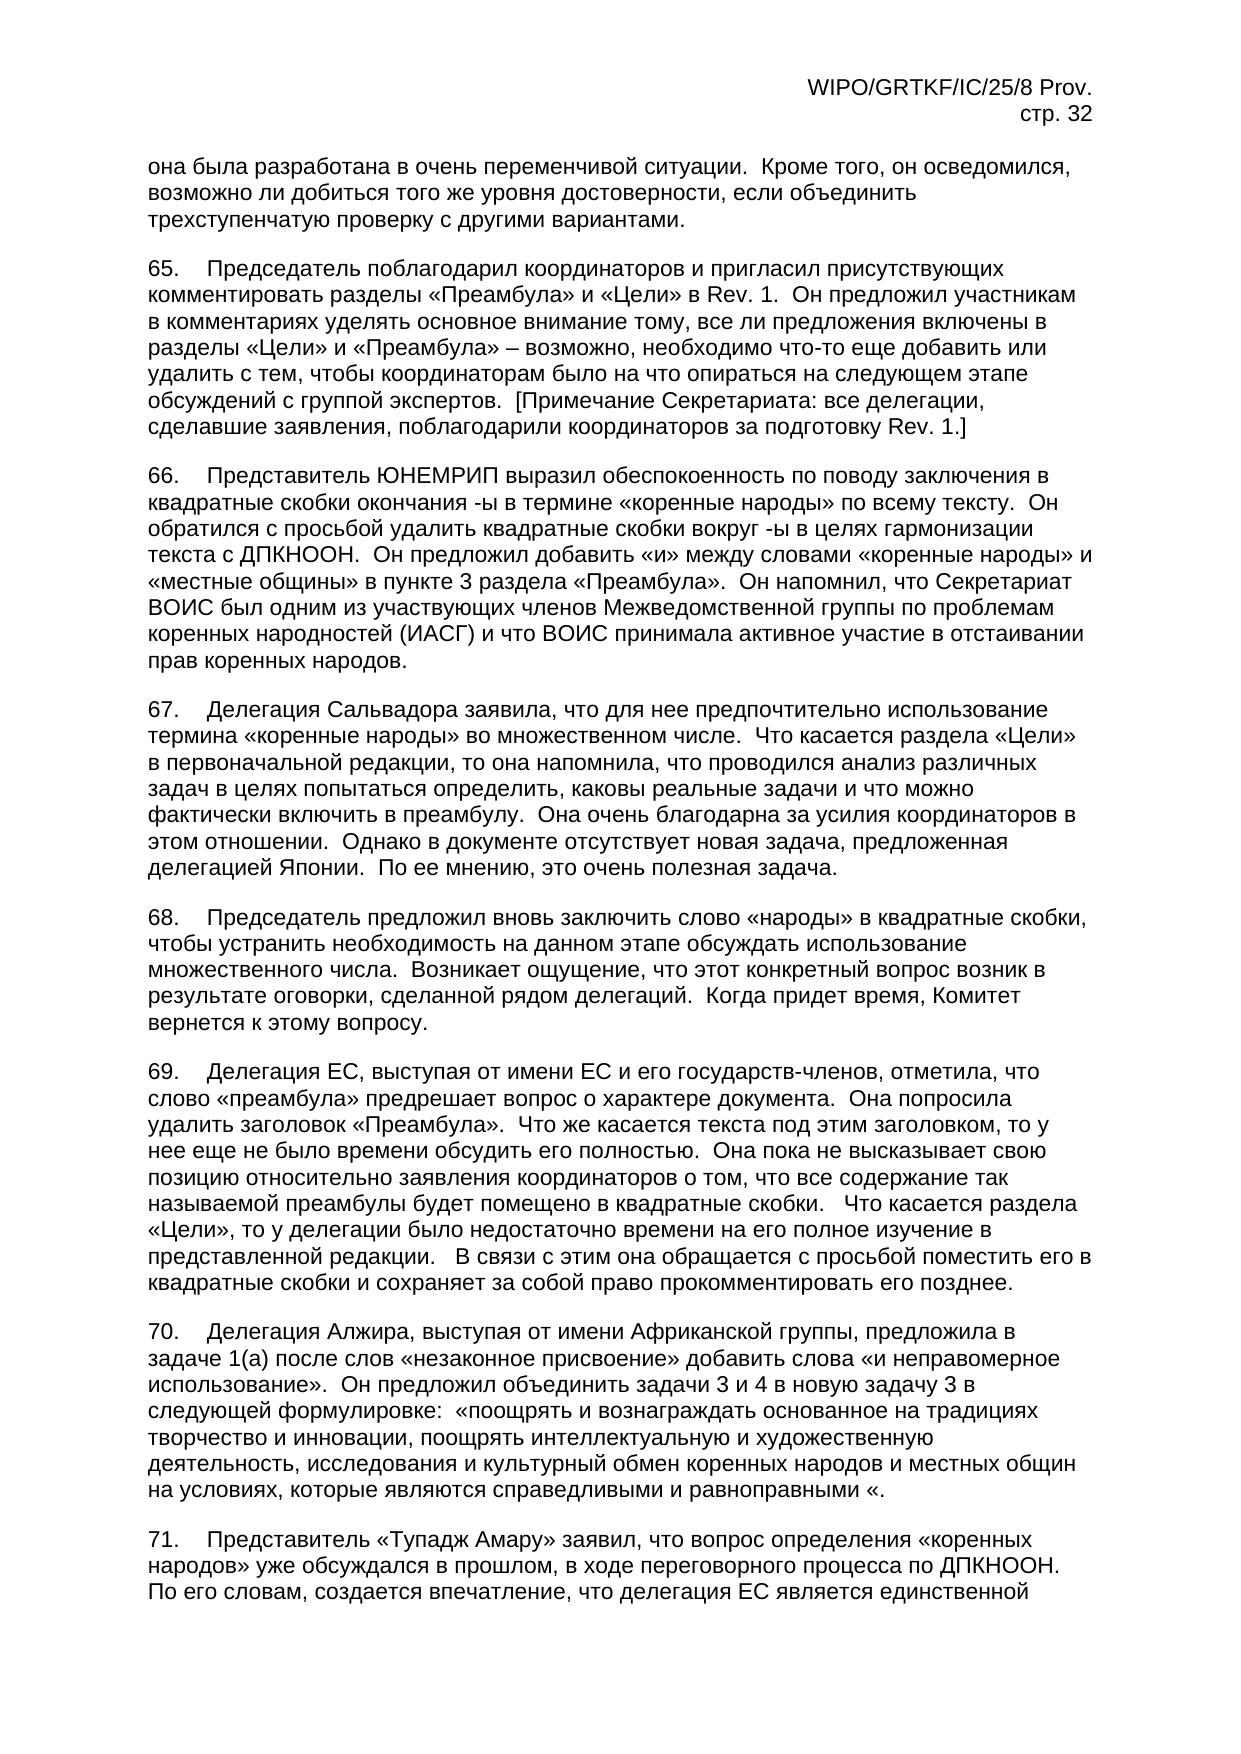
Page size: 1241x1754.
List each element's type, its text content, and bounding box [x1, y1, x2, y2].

text Делегация ЕС, выступая от имени ЕС и его государств-членов, отметила, что слово «преамбула» предрешает вопрос о характере документа. Она попросила удалить заголовок «Преамбула». Что же касается текста под этим заголовком, то у нее еще не было времени обсудить его полностью. Она пока не высказывает свою позицию относительно заявления координаторов о том, что все содержание так называемой преамбулы будет помещено в квадратные скобки. Что касается раздела «Цели», то у делегации было недостаточно времени на его полное изучение в представленной редакции. В связи с этим она обращается с просьбой поместить его в квадратные скобки и сохраняет за собой право прокомментировать его позднее. [148, 1058, 1093, 1295]
text Председатель поблагодарил координаторов и пригласил присутствующих комментировать разделы «Преамбула» и «Цели» в Rev. 1. Он предложил участникам в комментариях уделять основное внимание тому, все ли предложения включены в разделы «Цели» и «Преамбула» – возможно, необходимо что-то еще добавить или удалить с тем, чтобы координаторам было на что опираться на следующем этапе обсуждений с группой экспертов. [Примечание Секретариата: все делегации, сделавшие заявления, поблагодарили координаторов за подготовку Rev. 1.] [148, 255, 1093, 439]
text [148, 1526, 1093, 1605]
text Представитель ЮНЕМРИП выразил обеспокоенность по поводу заключения в квадратные скобки окончания -ы в термине «коренные народы» по всему тексту. Он обратился с просьбой удалить квадратные скобки вокруг -ы в целях гармонизации текста с ДПКНООН. Он предложил добавить «и» между словами «коренные народы» и «местные общины» в пункте 3 раздела «Преамбула». Он напомнил, что Секретариат ВОИС был одним из участвующих членов Межведомственной группы по проблемам коренных народностей (ИАСГ) и что ВОИС принимала активное участие в отстаивании прав коренных народов. [148, 462, 1093, 673]
text Председатель предложил вновь заключить слово «народы» в квадратные скобки, чтобы устранить необходимость на данном этапе обсуждать использование множественного числа. Возникает ощущение, что этот конкретный вопрос возник в результате оговорки, сделанной рядом делегаций. Когда придет время, Комитет вернется к этому вопросу. [148, 903, 1093, 1035]
text Делегация Алжира, выступая от имени Африканской группы, предложила в задаче 1(а) после слов «незаконное присвоение» добавить слова «и неправомерное использование». Он предложил объединить задачи 3 и 4 в новую задачу 3 в следующей формулировке: «поощрять и вознаграждать основанное на традициях творчество и инновации, поощрять интеллектуальную и художественную деятельность, исследования и культурный обмен коренных народов и местных общин на условиях, которые являются справедливыми и равноправными «. [148, 1318, 1093, 1503]
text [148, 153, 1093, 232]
text Делегация Сальвадора заявила, что для нее предпочтительно использование термина «коренные народы» во множественном числе. Что касается раздела «Цели» в первоначальной редакции, то она напомнила, что проводился анализ различных задач в целях попытаться определить, каковы реальные задачи и что можно фактически включить в преамбулу. Она очень благодарна за усилия координаторов в этом отношении. Однако в документе отсутствует новая задача, предложенная делегацией Японии. По ее мнению, это очень полезная задача. [148, 696, 1093, 881]
